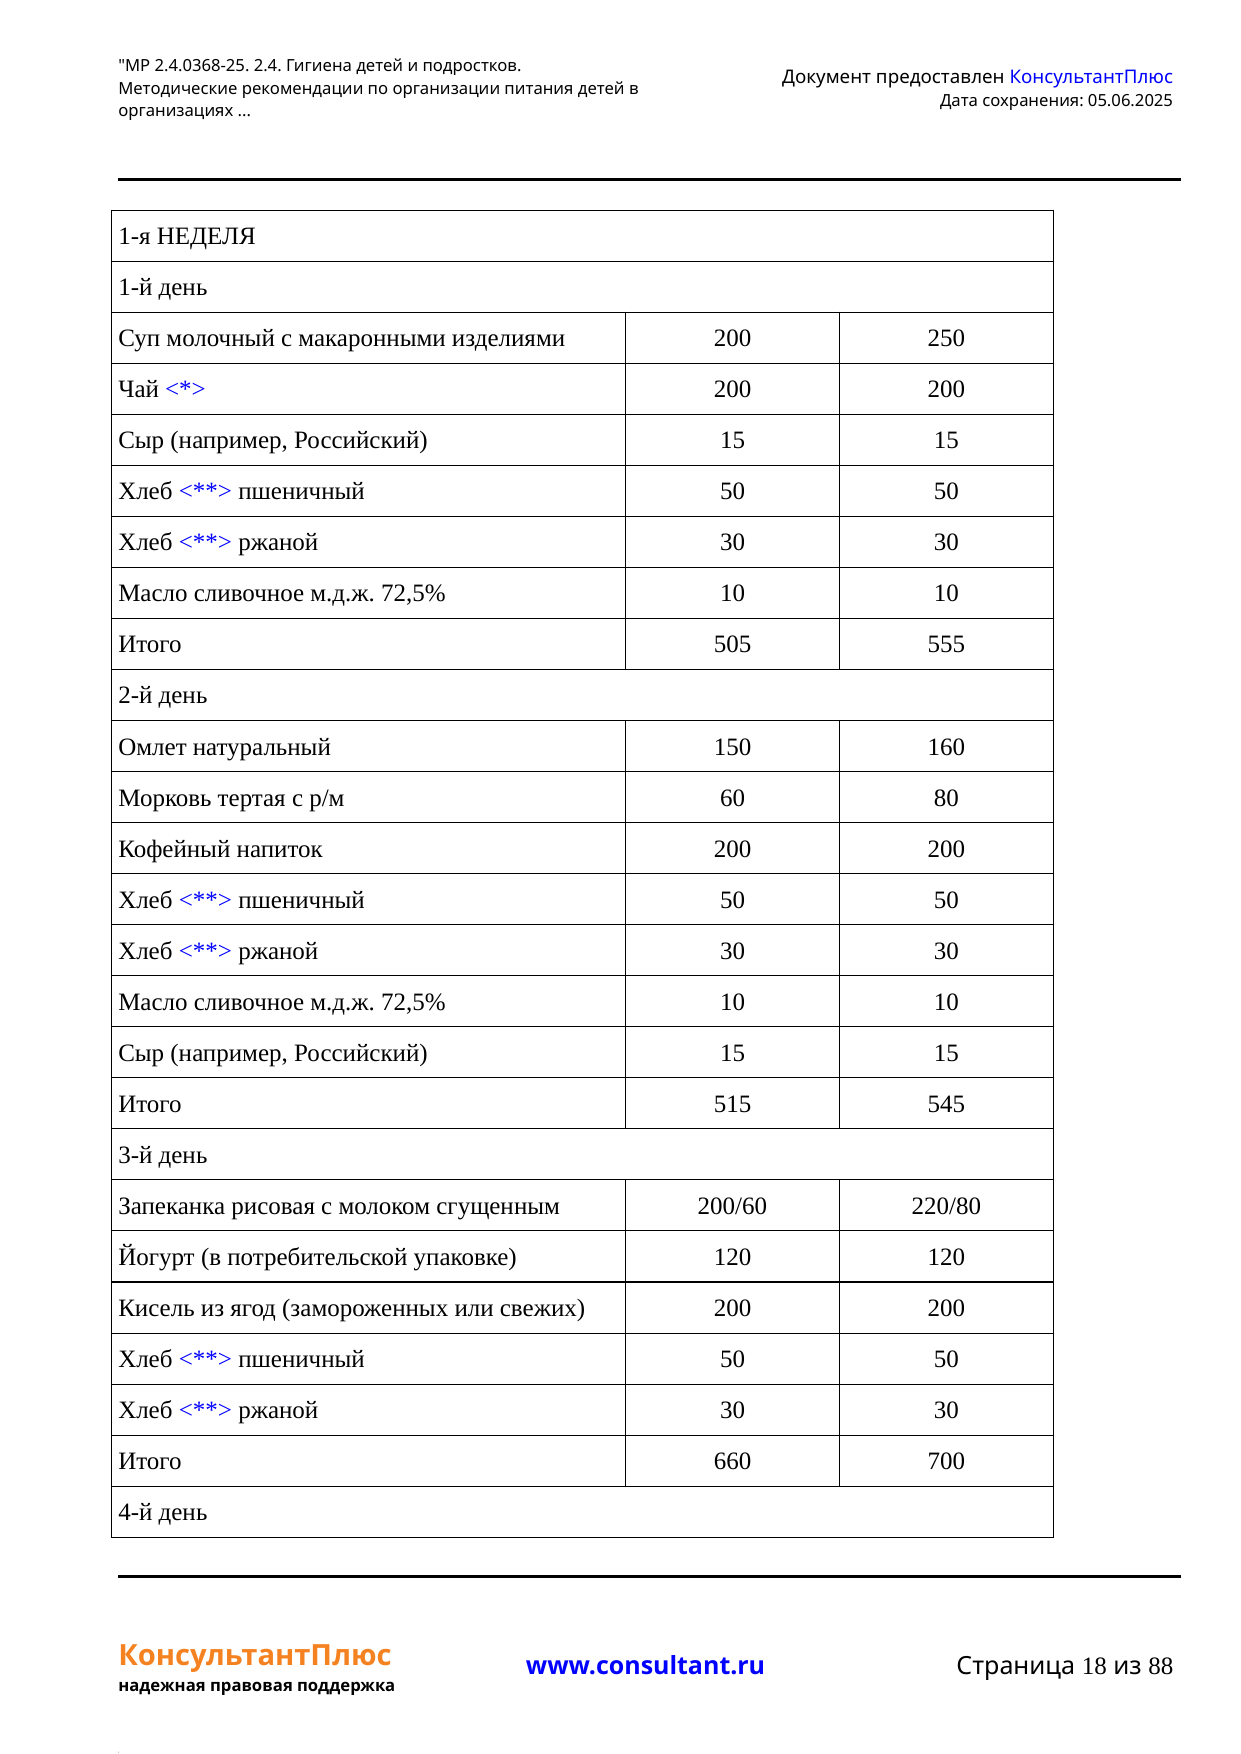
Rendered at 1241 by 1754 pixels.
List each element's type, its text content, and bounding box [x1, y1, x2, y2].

table_cell 4-й день [112, 1487, 1053, 1537]
table_cell Хлеб <**> ржаной [112, 925, 625, 975]
table_cell Итого [112, 1078, 625, 1128]
table_cell 200 [626, 313, 839, 363]
table_cell 1-я НЕДЕЛЯ [112, 211, 1053, 261]
table_cell 250 [840, 313, 1053, 363]
table_cell Кофейный напиток [112, 823, 625, 873]
table_cell 2-й день [112, 670, 1053, 720]
table_cell Хлеб <**> пшеничный [112, 874, 625, 924]
table_cell 200 [626, 1283, 839, 1332]
table_cell 30 [840, 517, 1053, 567]
table_cell Запеканка рисовая с молоком сгущенным [112, 1180, 625, 1230]
table_cell 50 [626, 874, 839, 924]
table_cell Хлеб <**> ржаной [112, 517, 625, 567]
table_cell 700 [840, 1436, 1053, 1486]
table_cell 120 [840, 1231, 1053, 1281]
table_cell 80 [840, 772, 1053, 822]
table_cell 50 [626, 1334, 839, 1383]
table_cell 50 [840, 1334, 1053, 1383]
table_cell 200 [840, 364, 1053, 414]
table_cell Чай <*> [112, 364, 625, 414]
table_cell 555 [840, 619, 1053, 669]
table_cell 30 [626, 517, 839, 567]
table_cell 10 [840, 568, 1053, 618]
table_cell 60 [626, 772, 839, 822]
table_cell 120 [626, 1231, 839, 1281]
table_cell Сыр (например, Российский) [112, 415, 625, 465]
table_cell Масло сливочное м.д.ж. 72,5% [112, 976, 625, 1026]
table_cell Итого [112, 1436, 625, 1486]
table_cell 505 [626, 619, 839, 669]
table_cell 150 [626, 721, 839, 771]
table_cell 1-й день [112, 262, 1053, 312]
table_cell 15 [626, 1027, 839, 1077]
table_cell Кисель из ягод (замороженных или свежих) [112, 1283, 625, 1332]
table_cell 15 [840, 1027, 1053, 1077]
table_cell 200 [840, 1283, 1053, 1332]
table_cell 30 [626, 1385, 839, 1434]
table_cell Омлет натуральный [112, 721, 625, 771]
table_cell Итого [112, 619, 625, 669]
table_cell 3-й день [112, 1129, 1053, 1179]
table_cell 50 [840, 466, 1053, 516]
table_cell 10 [626, 568, 839, 618]
table_cell 30 [840, 925, 1053, 975]
table_cell 15 [840, 415, 1053, 465]
table_cell 160 [840, 721, 1053, 771]
table_cell 30 [626, 925, 839, 975]
table_cell 10 [840, 976, 1053, 1026]
table_cell 220/80 [840, 1180, 1053, 1230]
table_cell 545 [840, 1078, 1053, 1128]
table_cell Морковь тертая с р/м [112, 772, 625, 822]
table_cell Хлеб <**> пшеничный [112, 466, 625, 516]
table_cell 660 [626, 1436, 839, 1486]
table_cell Сыр (например, Российский) [112, 1027, 625, 1077]
table_cell Хлеб <**> ржаной [112, 1385, 625, 1434]
table_cell 200 [840, 823, 1053, 873]
table_cell 200 [626, 823, 839, 873]
table_cell Йогурт (в потребительской упаковке) [112, 1231, 625, 1281]
table_cell 515 [626, 1078, 839, 1128]
table_cell Суп молочный с макаронными изделиями [112, 313, 625, 363]
table_cell 50 [840, 874, 1053, 924]
table_cell 30 [840, 1385, 1053, 1434]
table_cell 200/60 [626, 1180, 839, 1230]
table_cell Масло сливочное м.д.ж. 72,5% [112, 568, 625, 618]
table_cell Хлеб <**> пшеничный [112, 1334, 625, 1383]
table_cell 50 [626, 466, 839, 516]
table_cell 200 [626, 364, 839, 414]
table_cell 15 [626, 415, 839, 465]
table_cell 10 [626, 976, 839, 1026]
